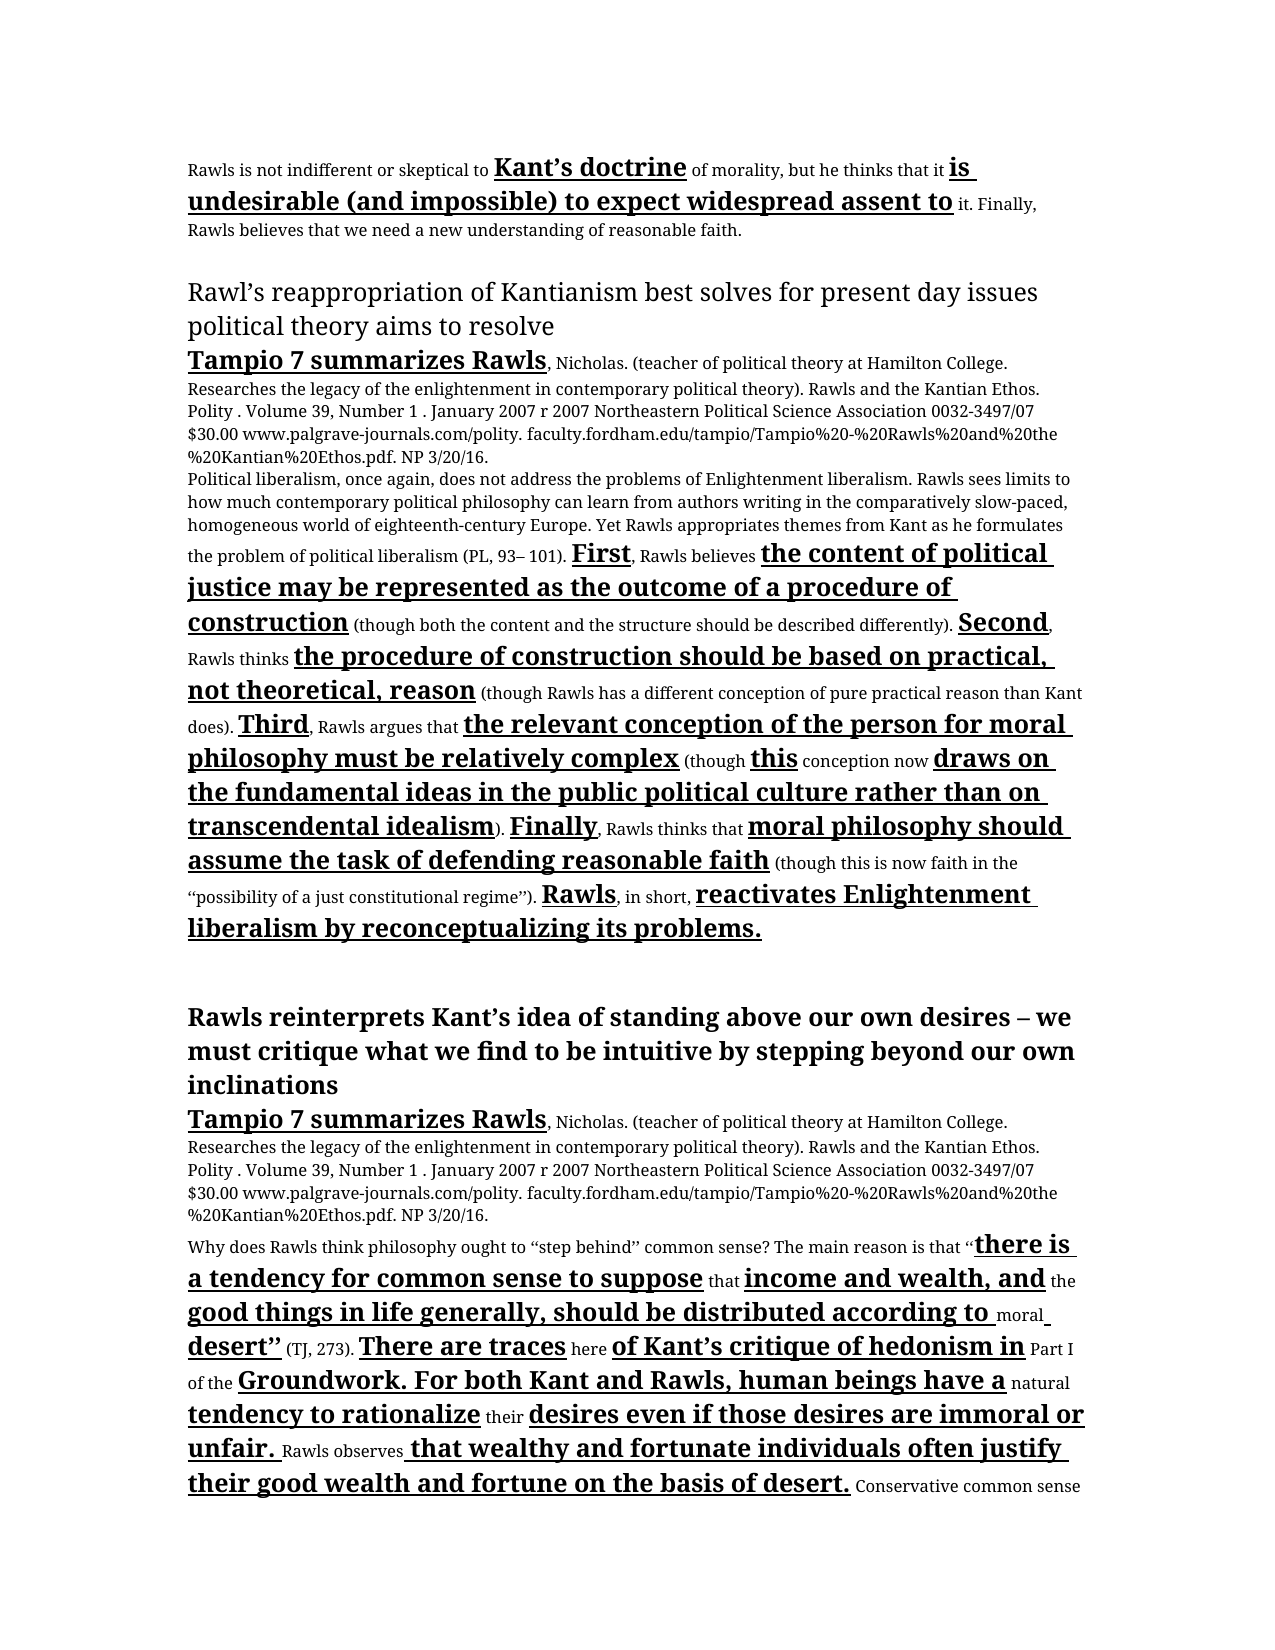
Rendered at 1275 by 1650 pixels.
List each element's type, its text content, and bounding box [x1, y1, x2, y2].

subtitle Rawls reinterprets Kant’s idea of standing above our own desires – we must critique what we find to be intuitive by stepping beyond our own inclinations [187, 1000, 1087, 1102]
text Tampio 7 summarizes Rawls, Nicholas. (teacher of political theory at Hamilton College. Researches the legacy of the enlightenment in contemporary political theory). Rawls and the Kantian Ethos. Polity . Volume 39, Number 1 . January 2007 r 2007 Northeastern Political Science Association 0032-3497/07 $30.00 www.palgrave-journals.com/polity. faculty.fordham.edu/tampio/Tampio%20-%20Rawls%20and%20the%20Kantian%20Ethos.pdf. NP 3/20/16. [187, 343, 1087, 468]
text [187, 1227, 1087, 1499]
text Political liberalism, once again, does not address the problems of Enlightenment liberalism. Rawls sees limits to how much contemporary political philosophy can learn from authors writing in the comparatively slow-paced, homogeneous world of eighteenth-century Europe. Yet Rawls appropriates themes from Kant as he formulates the problem of political liberalism (PL, 93– 101). First, Rawls believes the content of political justice may be represented as the outcome of a procedure of construction (though both the content and the structure should be described differently). Second, Rawls thinks the procedure of construction should be based on practical, not theoretical, reason (though Rawls has a different conception of pure practical reason than Kant does). Third, Rawls argues that the relevant conception of the person for moral philosophy must be relatively complex (though this conception now draws on the fundamental ideas in the public political culture rather than on transcendental idealism). Finally, Rawls thinks that moral philosophy should assume the task of defending reasonable faith (though this is now faith in the ‘‘possibility of a just constitutional regime’’). Rawls, in short, reactivates Enlightenment liberalism by reconceptualizing its problems. [187, 468, 1087, 945]
text Tampio 7 summarizes Rawls, Nicholas. (teacher of political theory at Hamilton College. Researches the legacy of the enlightenment in contemporary political theory). Rawls and the Kantian Ethos. Polity . Volume 39, Number 1 . January 2007 r 2007 Northeastern Political Science Association 0032-3497/07 $30.00 www.palgrave-journals.com/polity. faculty.fordham.edu/tampio/Tampio%20-%20Rawls%20and%20the%20Kantian%20Ethos.pdf. NP 3/20/16. [187, 1102, 1087, 1227]
text Rawl’s reappropriation of Kantianism best solves for present day issues political theory aims to resolve [187, 275, 1087, 343]
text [187, 150, 1087, 241]
